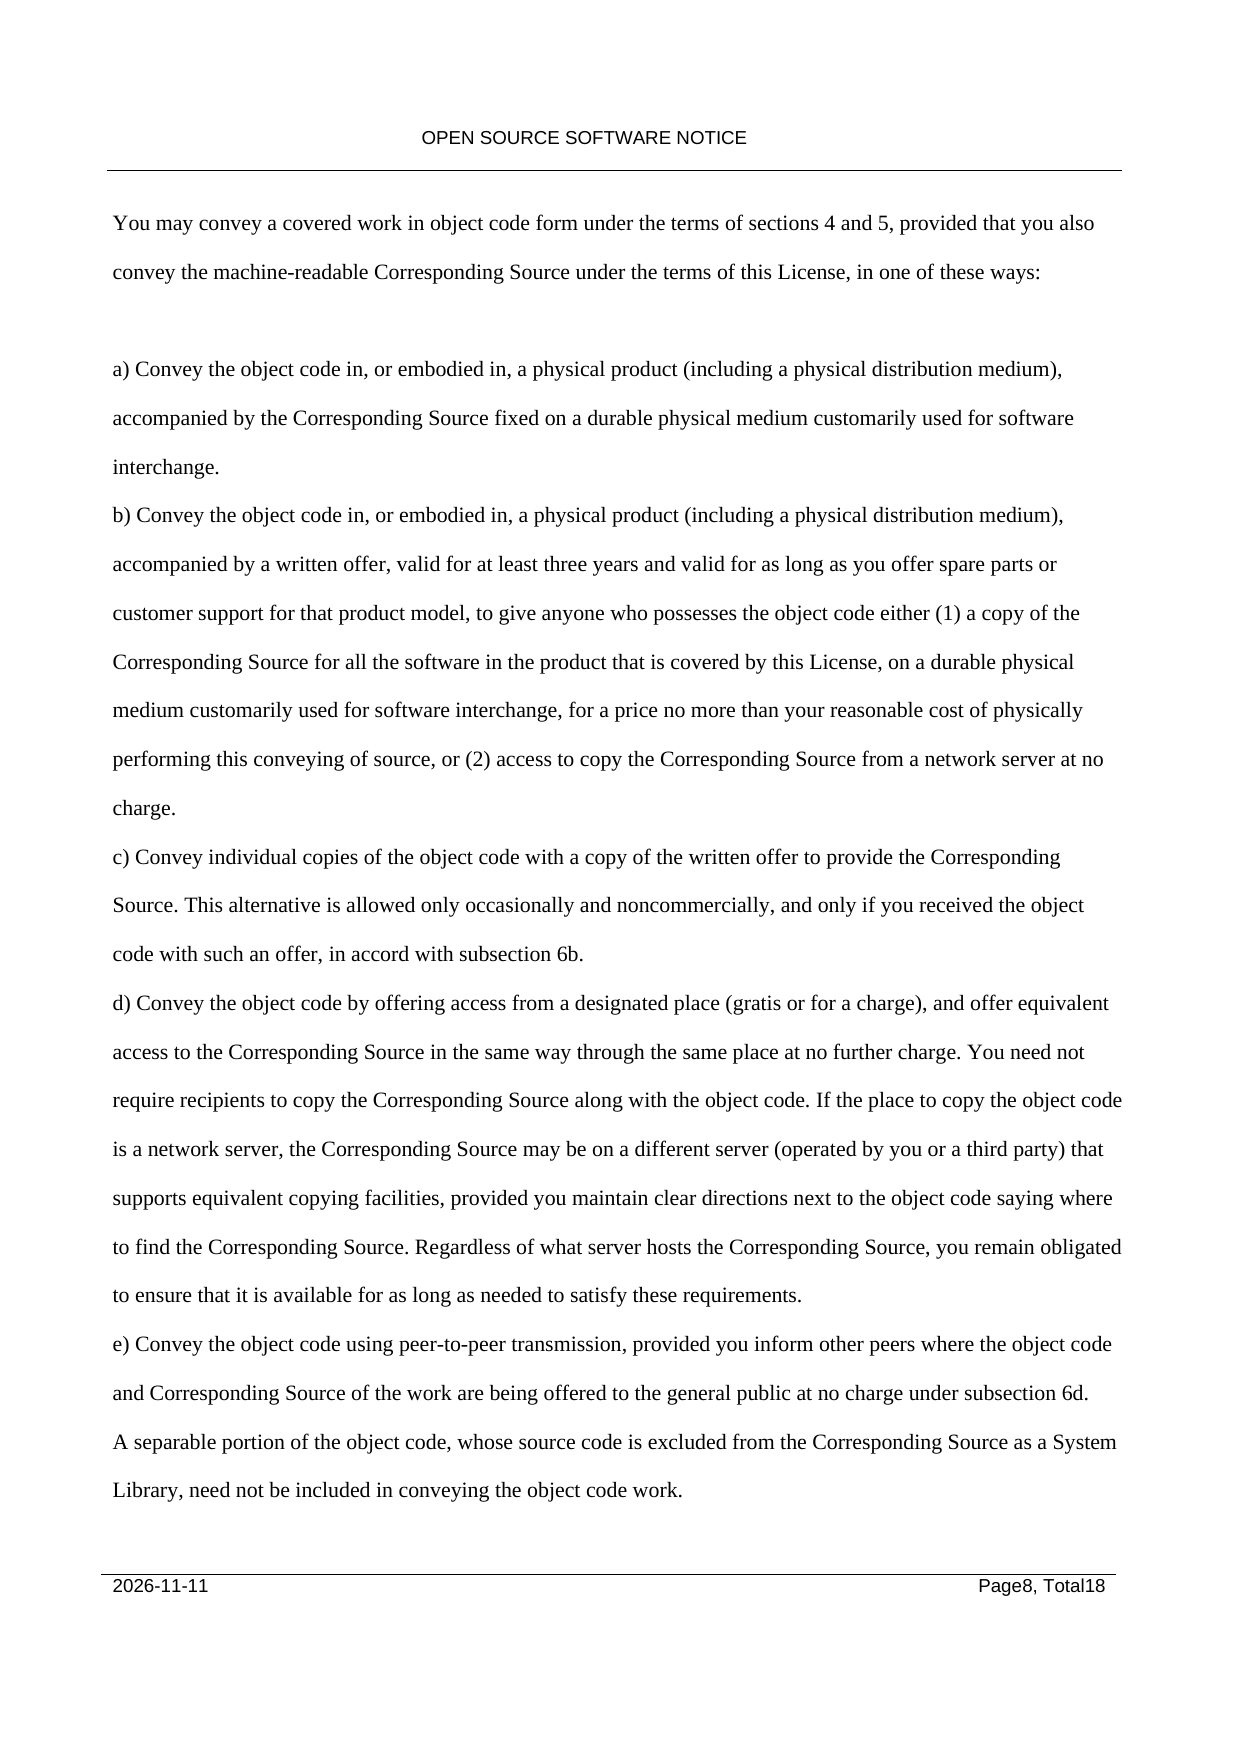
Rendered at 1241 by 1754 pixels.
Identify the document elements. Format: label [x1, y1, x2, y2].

text [112, 206, 1128, 1506]
